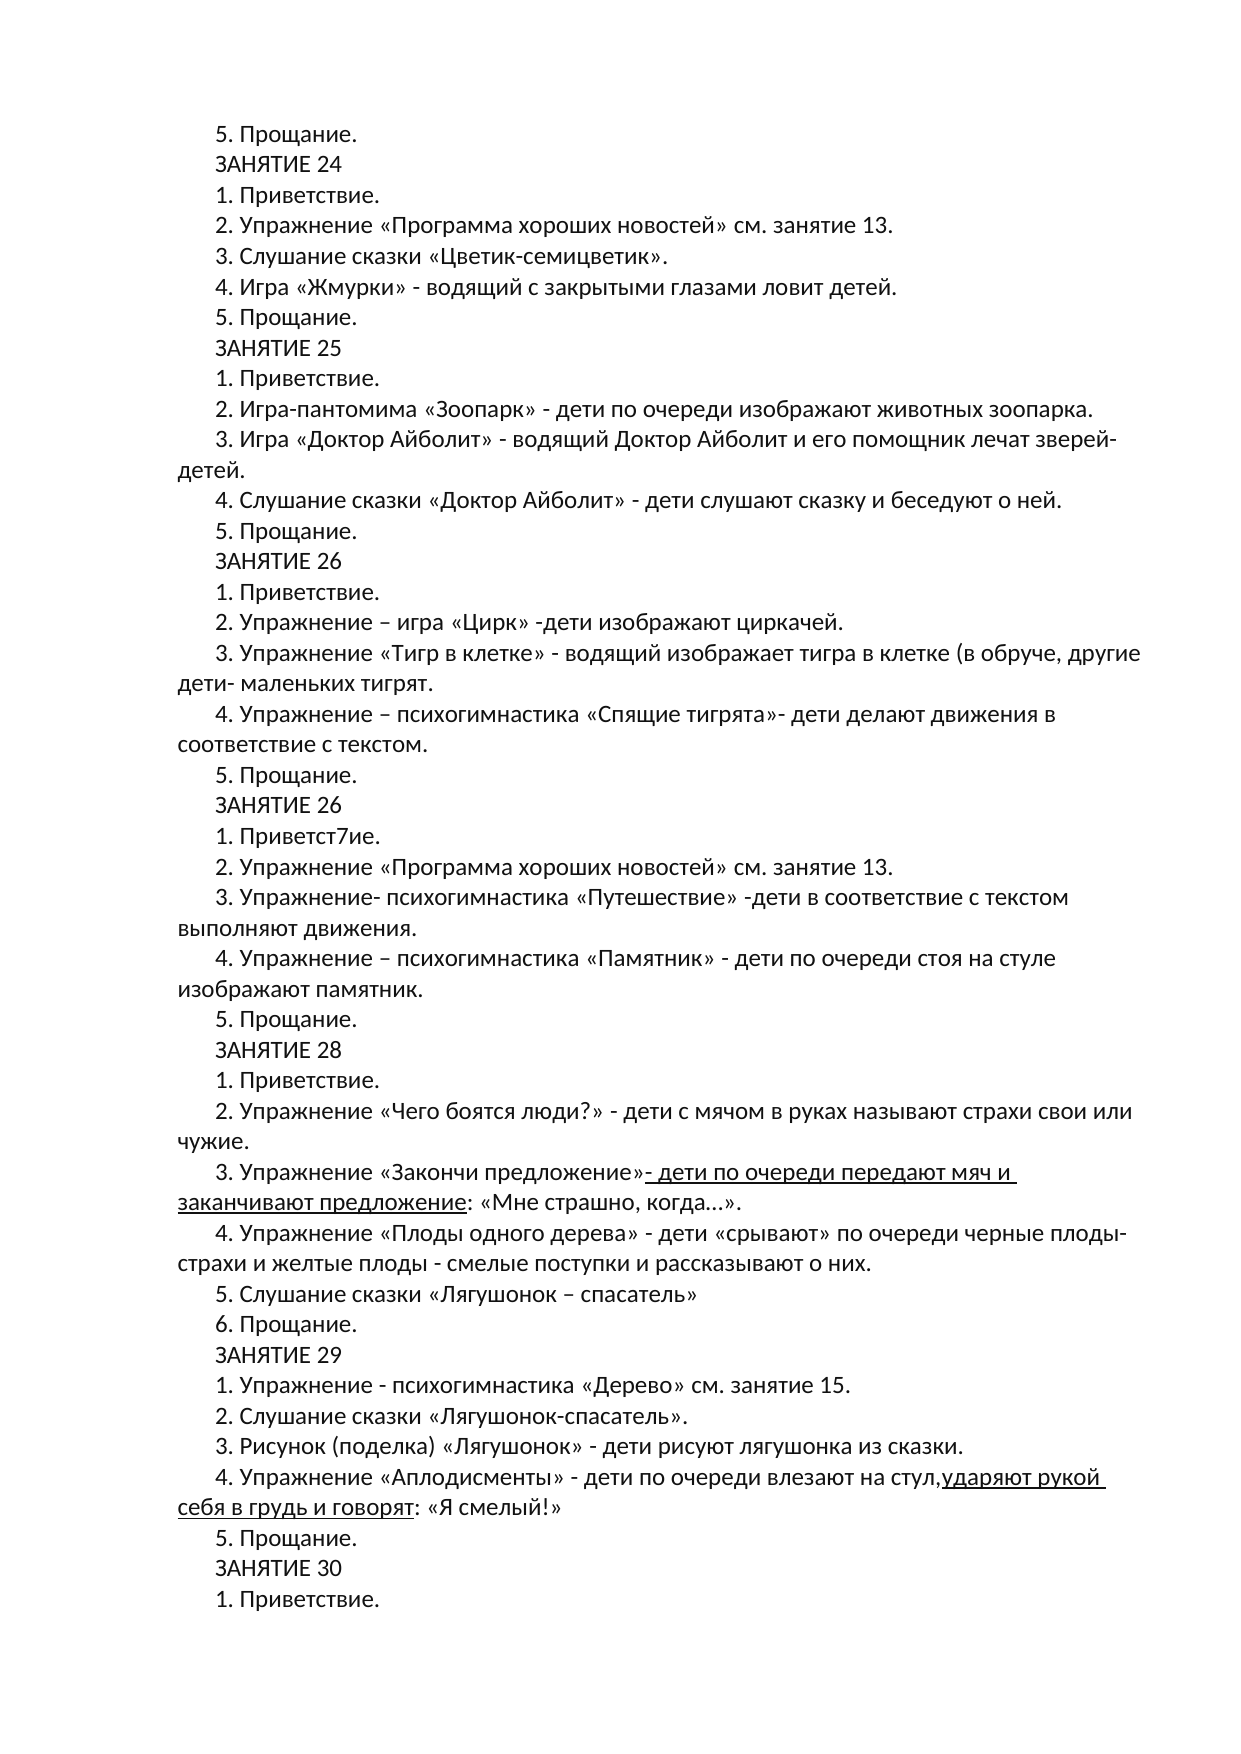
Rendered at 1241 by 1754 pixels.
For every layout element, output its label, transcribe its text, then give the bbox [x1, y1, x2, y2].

text 5. Прощание. [177, 301, 1152, 332]
text 1. Упражнение - психогимнастика «Дерево» см. занятие 15. [177, 1369, 1152, 1400]
text ЗАНЯТИЕ 24 [177, 149, 1152, 179]
text 5. Прощание. [177, 1522, 1152, 1553]
text 1. Приветствие. [177, 362, 1152, 393]
text 3. Рисунок (поделка) «Лягушонок» - дети рисуют лягушонка из сказки. [177, 1431, 1152, 1461]
text ЗАНЯТИЕ 29 [177, 1339, 1152, 1369]
text 2. Слушание сказки «Лягушонок-спасатель». [177, 1400, 1152, 1431]
text 2. Упражнение «Программа хороших новостей» см. занятие 13. [177, 851, 1152, 881]
text 4. Упражнение «Аплодисменты» - дети по очереди влезают на стул,ударяют рукой себя в грудь и говорят: «Я смелый!» [177, 1461, 1152, 1522]
text 4. Упражнение – психогимнастика «Спящие тигрята»- дети делают движения в соответствие с текстом. [177, 698, 1152, 759]
text 5. Прощание. [177, 759, 1152, 789]
text 6. Прощание. [177, 1308, 1152, 1339]
text 1. Приветствие. [177, 1064, 1152, 1095]
text 3. Слушание сказки «Цветик-семицветик». [177, 240, 1152, 271]
text 3. Упражнение «Закончи предложение»- дети по очереди передают мяч и заканчивают предложение: «Мне страшно, когда…». [177, 1156, 1152, 1217]
text ЗАНЯТИЕ 26 [177, 789, 1152, 820]
text 2. Игра-пантомима «Зоопарк» - дети по очереди изображают животных зоопарка. [177, 393, 1152, 423]
text 1. Приветствие. [177, 576, 1152, 606]
text 4. Упражнение – психогимнастика «Памятник» - дети по очереди стоя на стуле изображают памятник. [177, 942, 1152, 1003]
text 5. Прощание. [177, 1003, 1152, 1034]
text 3. Игра «Доктор Айболит» - водящий Доктор Айболит и его помощник лечат зверей-детей. [177, 423, 1152, 484]
text 4. Упражнение «Плоды одного дерева» - дети «срывают» по очереди черные плоды-страхи и желтые плоды - смелые поступки и рассказывают о них. [177, 1217, 1152, 1278]
text 2. Упражнение «Программа хороших новостей» см. занятие 13. [177, 210, 1152, 240]
text 3. Упражнение «Тигр в клетке» - водящий изображает тигра в клетке (в обруче, другие дети- маленьких тигрят. [177, 637, 1152, 698]
text 3. Упражнение- психогимнастика «Путешествие» -дети в соответствие с текстом выполняют движения. [177, 881, 1152, 942]
text 2. Упражнение – игра «Цирк» -дети изображают циркачей. [177, 606, 1152, 637]
text 1. Приветствие. [177, 1583, 1152, 1614]
text 1. Приветст7ие. [177, 820, 1152, 851]
text 1. Приветствие. [177, 179, 1152, 210]
text 4. Слушание сказки «Доктор Айболит» - дети слушают сказку и беседуют о ней. [177, 484, 1152, 515]
text ЗАНЯТИЕ 28 [177, 1034, 1152, 1064]
text ЗАНЯТИЕ 26 [177, 545, 1152, 576]
text 2. Упражнение «Чего боятся люди?» - дети с мячом в руках называют страхи свои или чужие. [177, 1095, 1152, 1156]
text 5. Прощание. [177, 118, 1152, 149]
text 5. Прощание. [177, 515, 1152, 545]
text 5. Слушание сказки «Лягушонок – спасатель» [177, 1278, 1152, 1308]
text 4. Игра «Жмурки» - водящий с закрытыми глазами ловит детей. [177, 271, 1152, 301]
text ЗАНЯТИЕ 25 [177, 332, 1152, 362]
text ЗАНЯТИЕ 30 [177, 1553, 1152, 1583]
